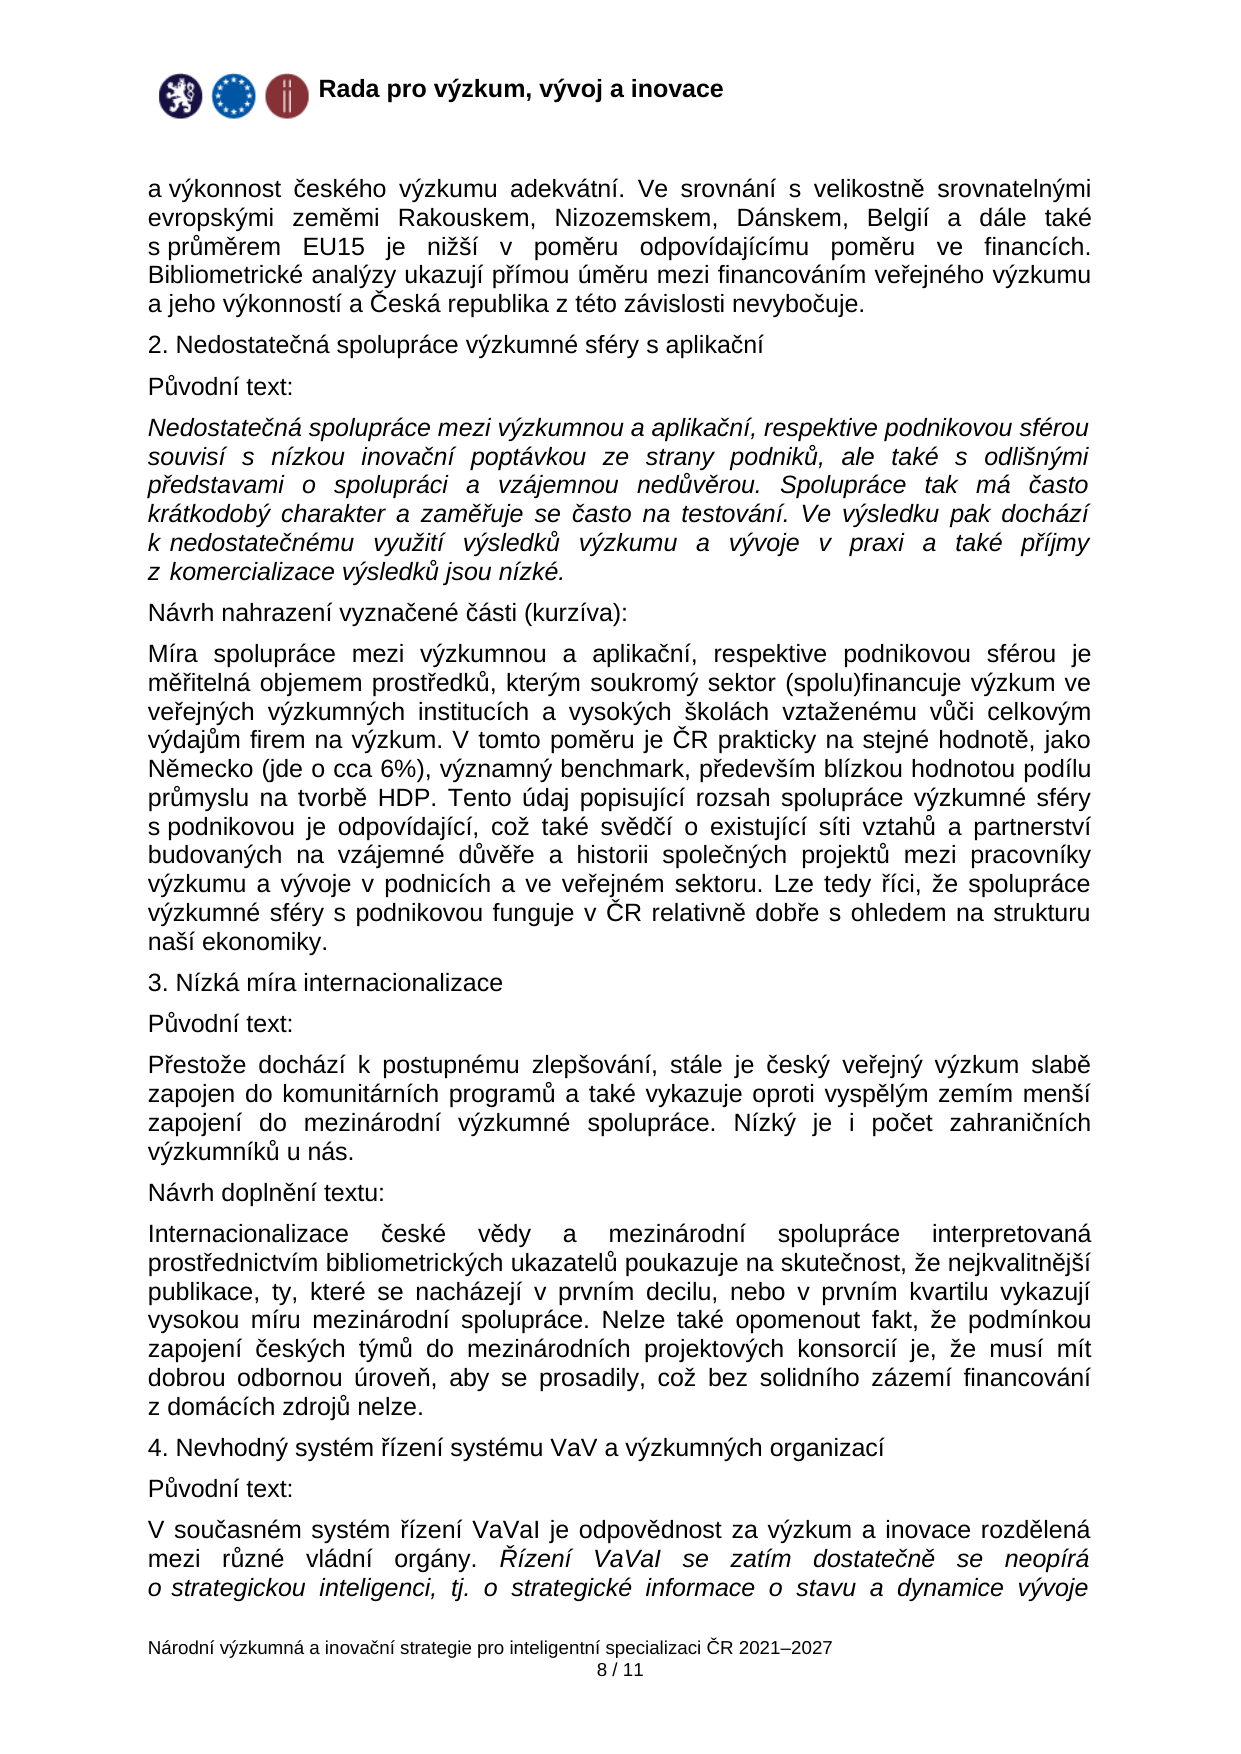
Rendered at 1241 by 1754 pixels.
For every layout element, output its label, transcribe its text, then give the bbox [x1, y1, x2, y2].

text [148, 1515, 1093, 1601]
text Návrh nahrazení vyznačené části (kurzíva): [148, 598, 1093, 626]
text 2. Nedostatečná spolupráce výzkumné sféry s aplikační [148, 330, 1093, 359]
text 4. Nevhodný systém řízení systému VaV a výzkumných organizací [148, 1433, 1093, 1461]
text Internacionalizace české vědy a mezinárodní spolupráce interpretovaná prostřednictvím bibliometrických ukazatelů poukazuje na skutečnost, že nejkvalitnější publikace, ty, které se nacházejí v prvním decilu, nebo v prvním kvartilu vykazují vysokou míru mezinárodní spolupráce. Nelze také opomenout fakt, že podmínkou zapojení českých týmů do mezinárodních projektových konsorcií je, že musí mít dobrou odbornou úroveň, aby se prosadily, což bez solidního zázemí financování z domácích zdrojů nelze. [148, 1219, 1093, 1420]
text Původní text: [148, 371, 1093, 400]
picture [158, 73, 309, 120]
text Původní text: [148, 1009, 1093, 1038]
text Přestože dochází k postupnému zlepšování, stále je český veřejný výzkum slabě zapojen do komunitárních programů a také vykazuje oproti vyspělým zemím menší zapojení do mezinárodní výzkumné spolupráce. Nízký je i počet zahraničních výzkumníků u nás. [148, 1050, 1093, 1165]
text Návrh doplnění textu: [148, 1178, 1093, 1206]
text Původní text: [148, 1474, 1093, 1503]
text 3. Nízká míra internacionalizace [148, 968, 1093, 996]
text Nedostatečná spolupráce mezi výzkumnou a aplikační, respektive podnikovou sférou souvisí s nízkou inovační poptávkou ze strany podniků, ale také s odlišnými představami o spolupráci a vzájemnou nedůvěrou. Spolupráce tak má často krátkodobý charakter a zaměřuje se často na testování. Ve výsledku pak dochází k nedostatečnému využití výsledků výzkumu a vývoje v praxi a také příjmy z komercializace výsledků jsou nízké. [148, 413, 1093, 585]
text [148, 174, 1093, 318]
text Míra spolupráce mezi výzkumnou a aplikační, respektive podnikovou sférou je měřitelná objemem prostředků, kterým soukromý sektor (spolu)financuje výzkum ve veřejných výzkumných institucích a vysokých školách vztaženému vůči celkovým výdajům firem na výzkum. V tomto poměru je ČR prakticky na stejné hodnotě, jako Německo (jde o cca 6%), významný benchmark, především blízkou hodnotou podílu průmyslu na tvorbě HDP. Tento údaj popisující rozsah spolupráce výzkumné sféry s podnikovou je odpovídající, což také svědčí o existující síti vztahů a partnerství budovaných na vzájemné důvěře a historii společných projektů mezi pracovníky výzkumu a vývoje v podnicích a ve veřejném sektoru. Lze tedy říci, že spolupráce výzkumné sféry s podnikovou funguje v ČR relativně dobře s ohledem na strukturu naší ekonomiky. [148, 639, 1093, 955]
